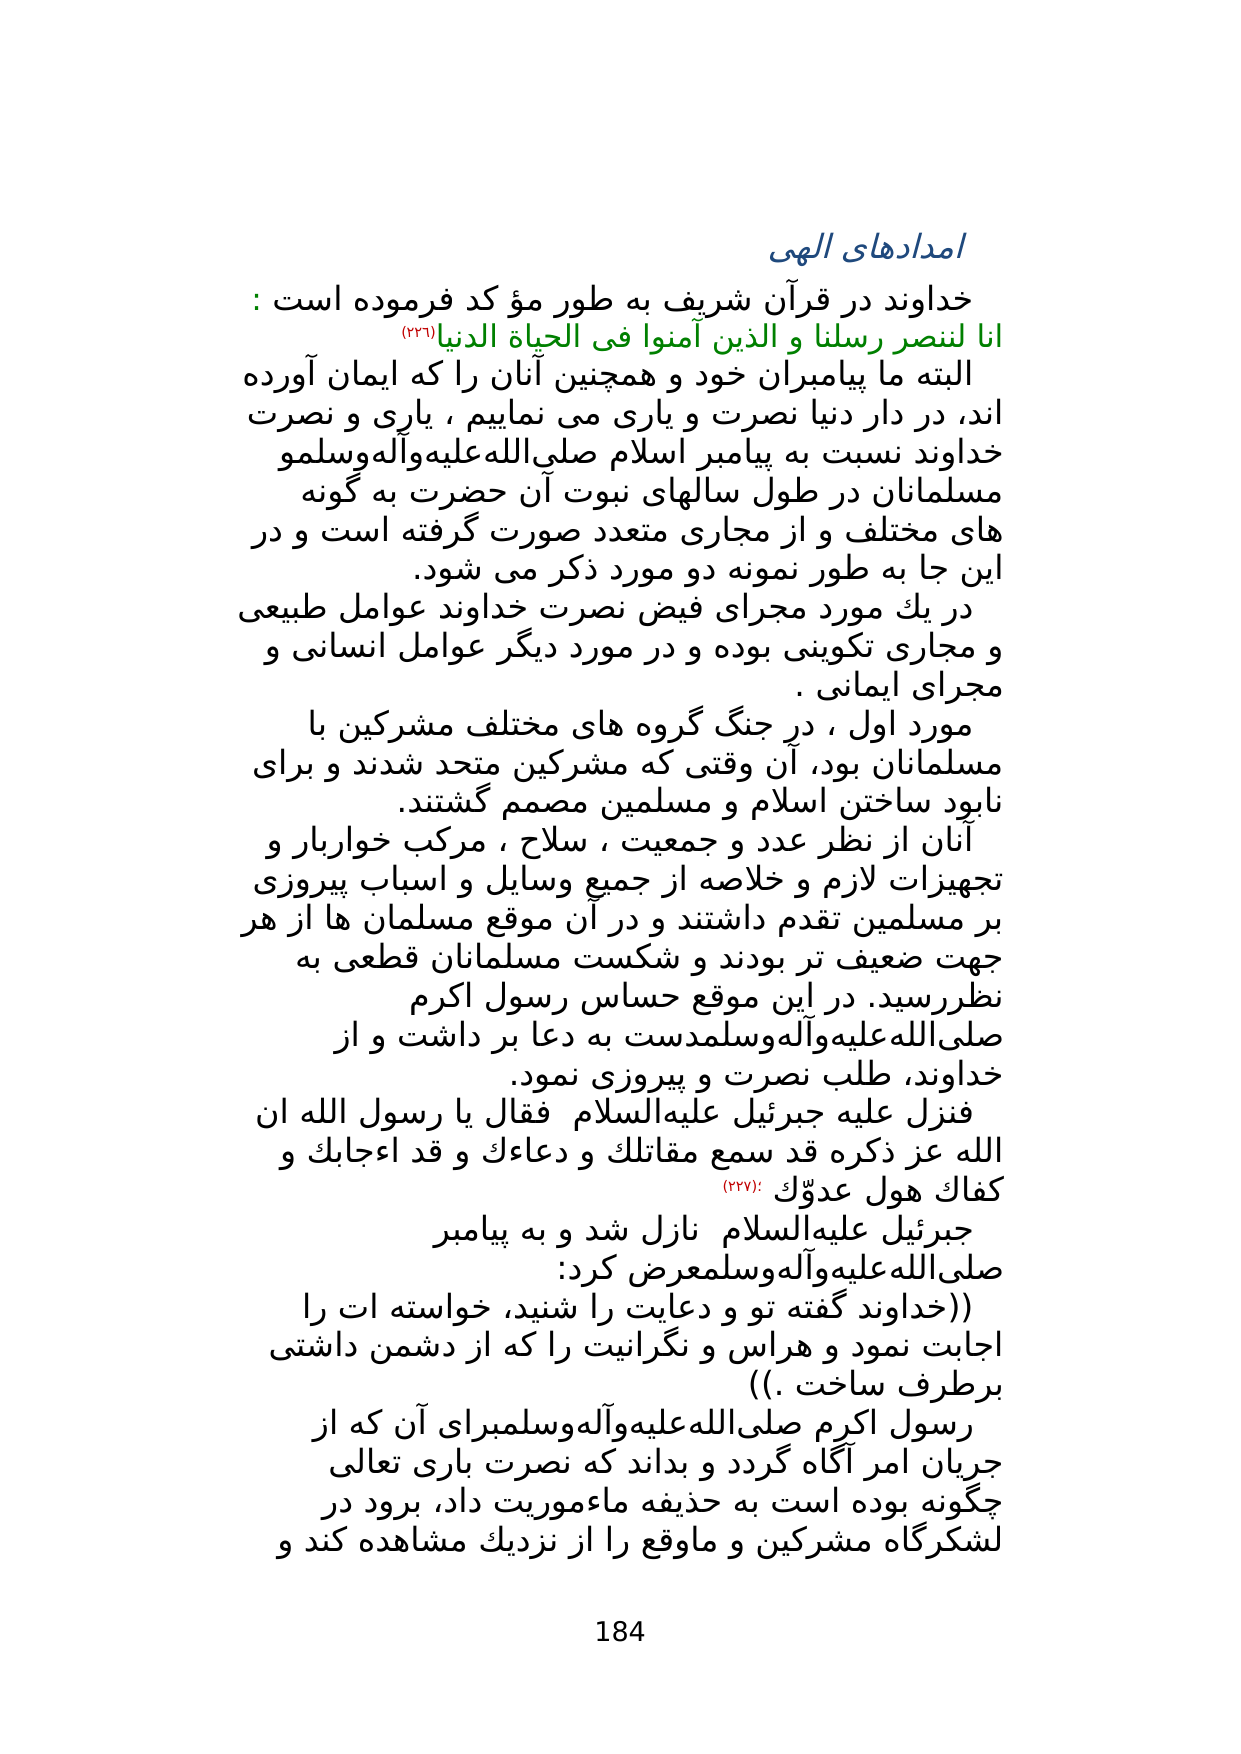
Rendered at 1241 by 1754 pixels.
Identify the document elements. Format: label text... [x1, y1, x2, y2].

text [236, 1404, 1004, 1559]
subtitle امدادهاى الهى [236, 228, 1004, 267]
text خداوند در قرآن شريف به طور مؤ كد فرموده است : انا لننصر رسلنا و الذين آمنوا فى الحياة الدنيا(٢٢٦) [236, 279, 1004, 354]
text مورد اول ، در جنگ گروه هاى مختلف مشركين با مسلمانان بود، آن وقتى كه مشركين متحد شدند و براى نابود ساختن اسلام و مسلمين مصمم گشتند. [236, 704, 1004, 821]
text آنان از نظر عدد و جمعيت ، سلاح ، مركب خواربار و تجهيزات لازم و خلاصه از جميع وسايل و اسباب پيروزى بر مسلمين تقدم داشتند و در آن موقع مسلمان ها از هر جهت ضعيف تر بودند و شكست مسلمانان قطعى به نظررسيد. در اين موقع حساس رسول اكرم صلى‌الله‌عليه‌وآله‌وسلمدست به دعا بر داشت و از خداوند، طلب نصرت و پيروزى نمود. [236, 821, 1004, 1093]
text در يك مورد مجراى فيض نصرت خداوند عوامل طبيعى و مجارى تكوينى بوده و در مورد ديگر عوامل انسانى و مجراى ايمانى . [236, 588, 1004, 704]
text فنزل عليه جبرئيل عليه‌السلام فقال يا رسول الله ان الله عز ذكره قد سمع مقاتلك و دعاءك و قد اءجابك و كفاك هول عدوّك ؛(٢٢٧) [236, 1093, 1004, 1209]
text جبرئيل عليه‌السلام نازل شد و به پيامبر صلى‌الله‌عليه‌وآله‌وسلمعرض كرد: [236, 1209, 1004, 1287]
text البته ما پيامبران خود و همچنين آنان را كه ايمان آورده اند، در دار دنيا نصرت و يارى مى نماييم ، يارى و نصرت خداوند نسبت به پيامبر اسلام صلى‌الله‌عليه‌وآله‌وسلمو مسلمانان در طول سالهاى نبوت آن حضرت به گونه هاى مختلف و از مجارى متعدد صورت گرفته است و در اين جا به طور نمونه دو مورد ذكر مى شود. [236, 354, 1004, 588]
text ((خداوند گفته تو و دعايت را شنيد، خواسته ات را اجابت نمود و هراس و نگرانيت را كه از دشمن داشتى برطرف ساخت .)) [236, 1287, 1004, 1404]
